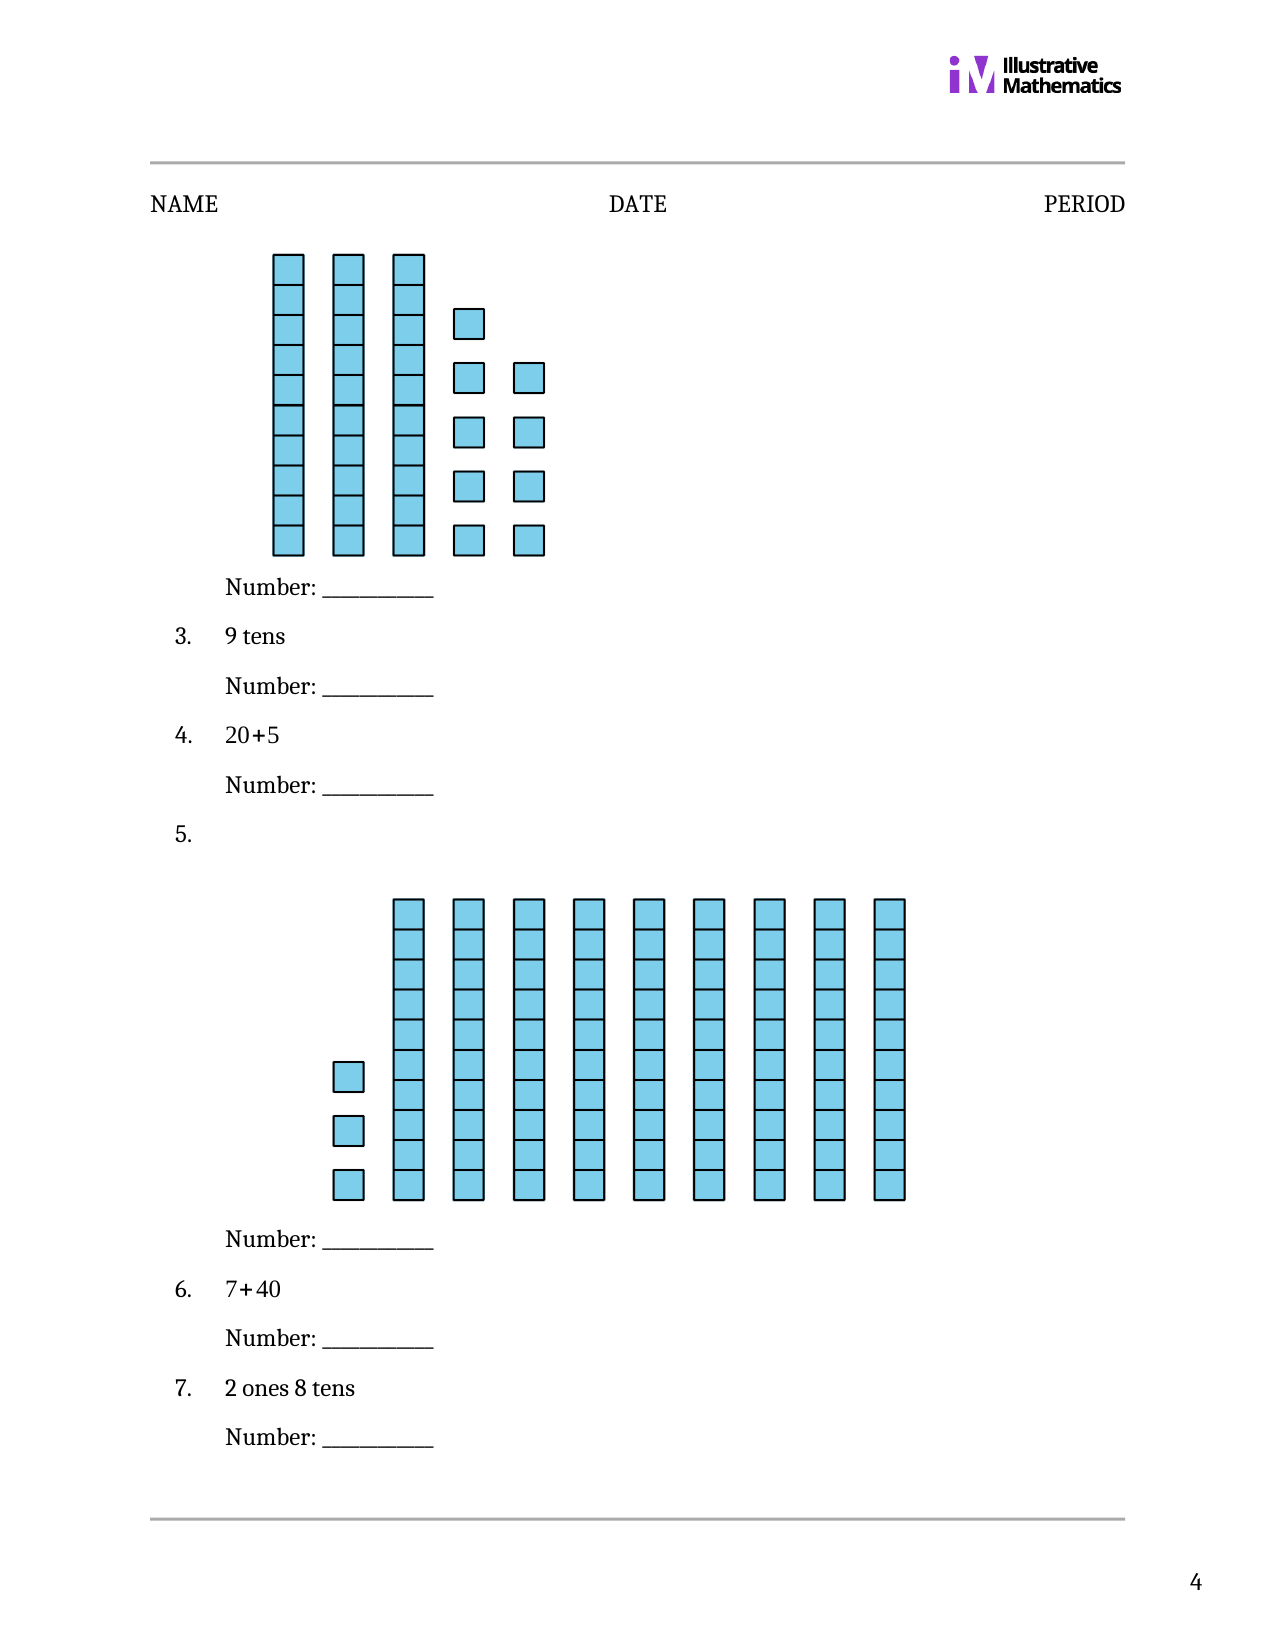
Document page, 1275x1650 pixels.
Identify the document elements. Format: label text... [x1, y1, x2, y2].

list 2 ones 8 tens [175, 1374, 1125, 1402]
list Number: ____________ [175, 1324, 1125, 1353]
list Number: ____________ [175, 1225, 1125, 1254]
picture [949, 55, 1121, 93]
list 9 tens [175, 622, 1125, 651]
list Number: ____________ [175, 572, 1125, 601]
list Number: ____________ [175, 1423, 1125, 1452]
list Number: ____________ [175, 771, 1125, 799]
list Number: ____________ [175, 672, 1125, 700]
picture [243, 247, 559, 563]
picture [243, 870, 975, 1215]
